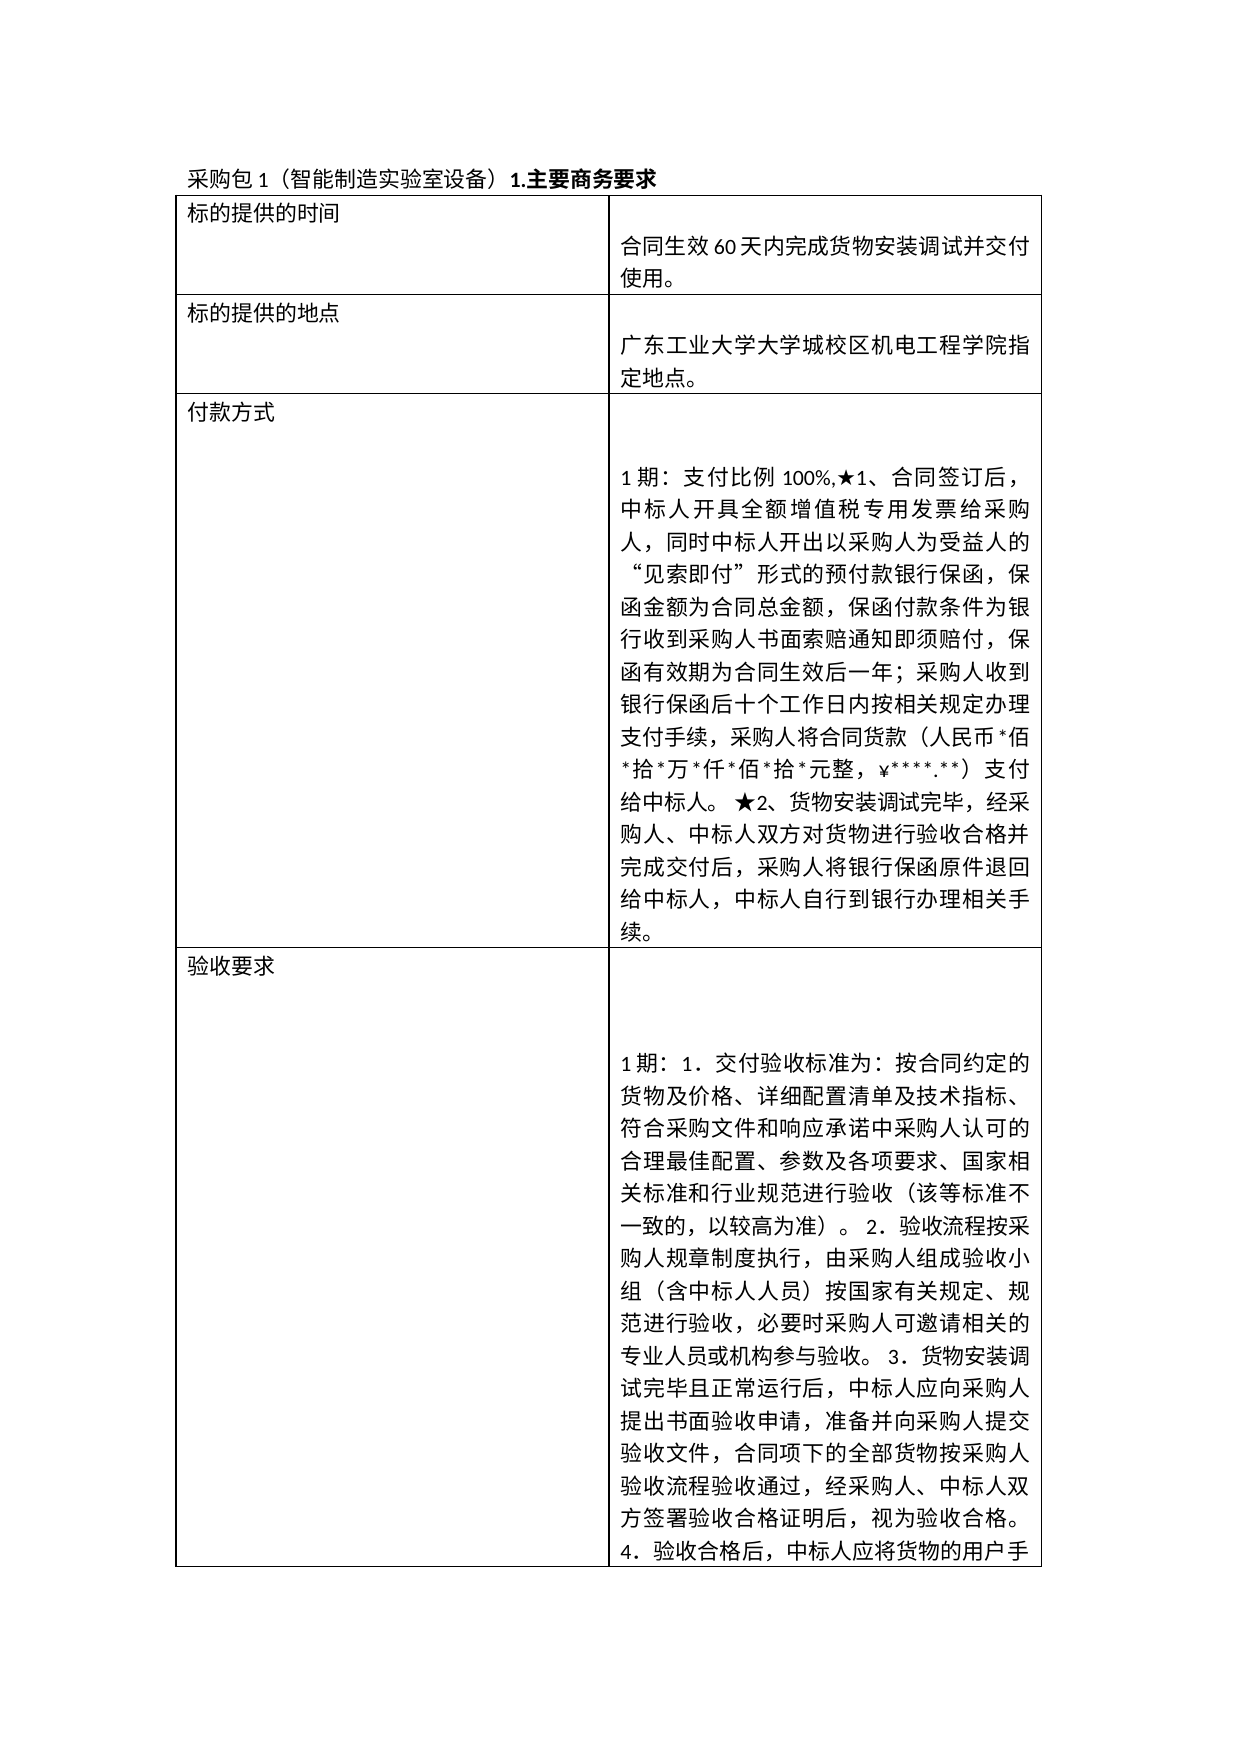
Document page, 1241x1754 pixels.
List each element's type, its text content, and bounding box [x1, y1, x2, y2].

text 采购包1（智能制造实验室设备）1.主要商务要求 [187, 162, 1053, 194]
table_cell 广东工业大学大学城校区机电工程学院指定地点。 [610, 295, 1041, 393]
table_header 标的提供的时间 [177, 196, 608, 293]
table_cell 1期：支付比例100%,★1、合同签订后，中标人开具全额增值税专用发票给采购人，同时中标人开出以采购人为受益人的“见索即付”形式的预付款银行保函，保函金额为合同总金额，保函付款条件为银行收到采购人书面索赔通知即须赔付，保函有效期为合同生效后一年；采购人收到银行保函后十个工作日内按相关规定办理支付手续，采购人将合同货款（人民币*佰*拾*万*仟*佰*拾*元整，¥****.**）支付给中标人。 ★2、货物安装调试完毕，经采购人、中标人双方对货物进行验收合格并完成交付后，采购人将银行保函原件退回给中标人，中标人自行到银行办理相关手续。 [610, 394, 1041, 947]
table_header 合同生效60天内完成货物安装调试并交付使用。 [610, 196, 1041, 293]
table_cell 验收要求 [177, 948, 608, 1566]
table_cell 标的提供的地点 [177, 295, 608, 393]
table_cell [610, 948, 1041, 1566]
table_cell 付款方式 [177, 394, 608, 947]
